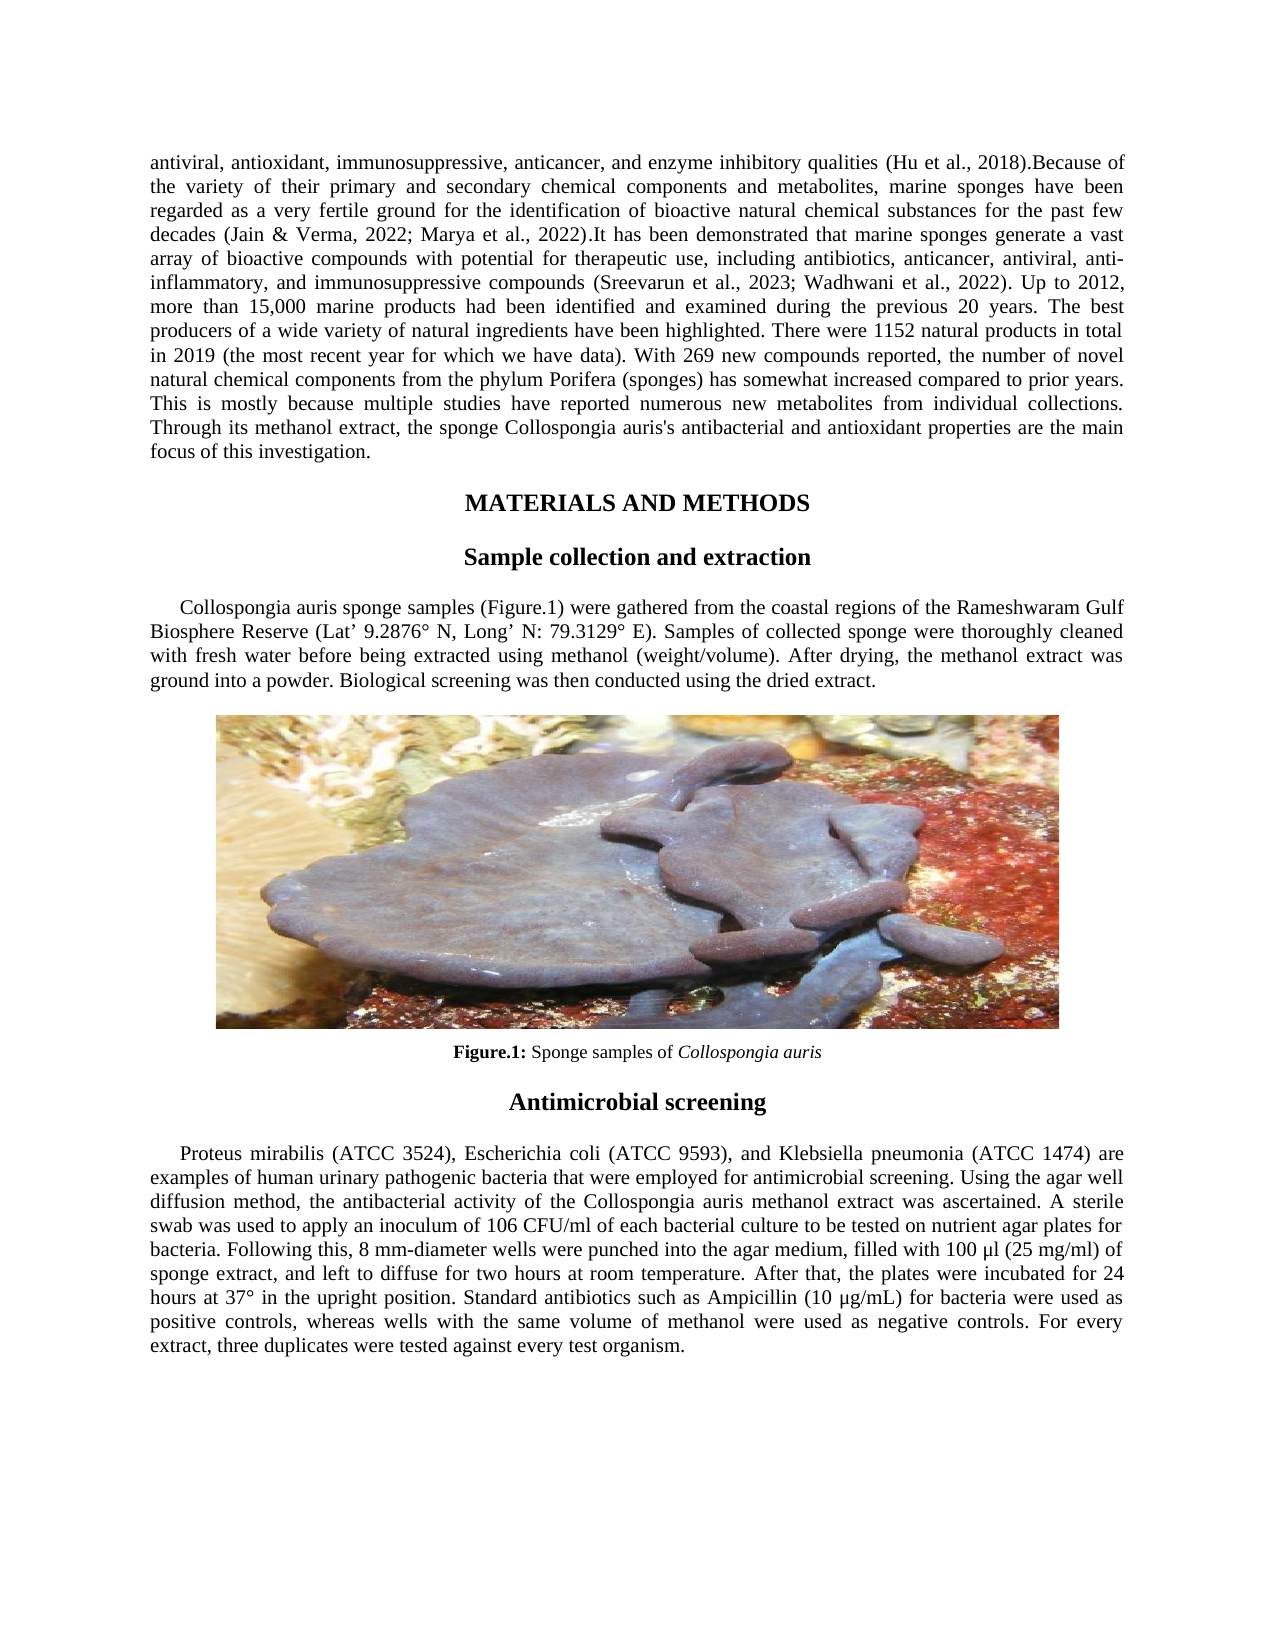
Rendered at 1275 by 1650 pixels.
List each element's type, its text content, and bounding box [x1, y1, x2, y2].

text Proteus mirabilis (ATCC 3524), Escherichia coli (ATCC 9593), and Klebsiella pneumonia (ATCC 1474) are examples of human urinary pathogenic bacteria that were employed for antimicrobial screening. Using the agar well diffusion method, the antibacterial activity of the Collospongia auris methanol extract was ascertained. A sterile swab was used to apply an inoculum of 106 CFU/ml of each bacterial culture to be tested on nutrient agar plates for bacteria. Following this, 8 mm-diameter wells were punched into the agar medium, filled with 100 μl (25 mg/ml) of sponge extract, and left to diffuse for two hours at room temperature. After that, the plates were incubated for 24 hours at 37° in the upright position. Standard antibiotics such as Ampicillin (10 μg/mL) for bacteria were used as positive controls, whereas wells with the same volume of methanol were used as negative controls. For every extract, three duplicates were tested against every test organism. [150, 1141, 1125, 1285]
text Figure.1: Sponge samples of Collospongia auris [150, 1041, 1125, 1062]
subtitle Sample collection and extraction [150, 542, 1125, 570]
picture [215, 715, 1060, 1029]
subtitle Antimicrobial screening [150, 1087, 1125, 1116]
text Collospongia auris sponge samples (Figure.1) were gathered from the coastal regions of the Rameshwaram Gulf Biosphere Reserve (Lat’ 9.2876° N, Long’ N: 79.3129° E). Samples of collected sponge were thoroughly cleaned with fresh water before being extracted using methanol (weight/volume). After drying, the methanol extract was ground into a powder. Biological screening was then conducted using the dried extract. [150, 595, 1125, 692]
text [150, 150, 1125, 463]
subtitle Materials and methods [150, 488, 1125, 517]
